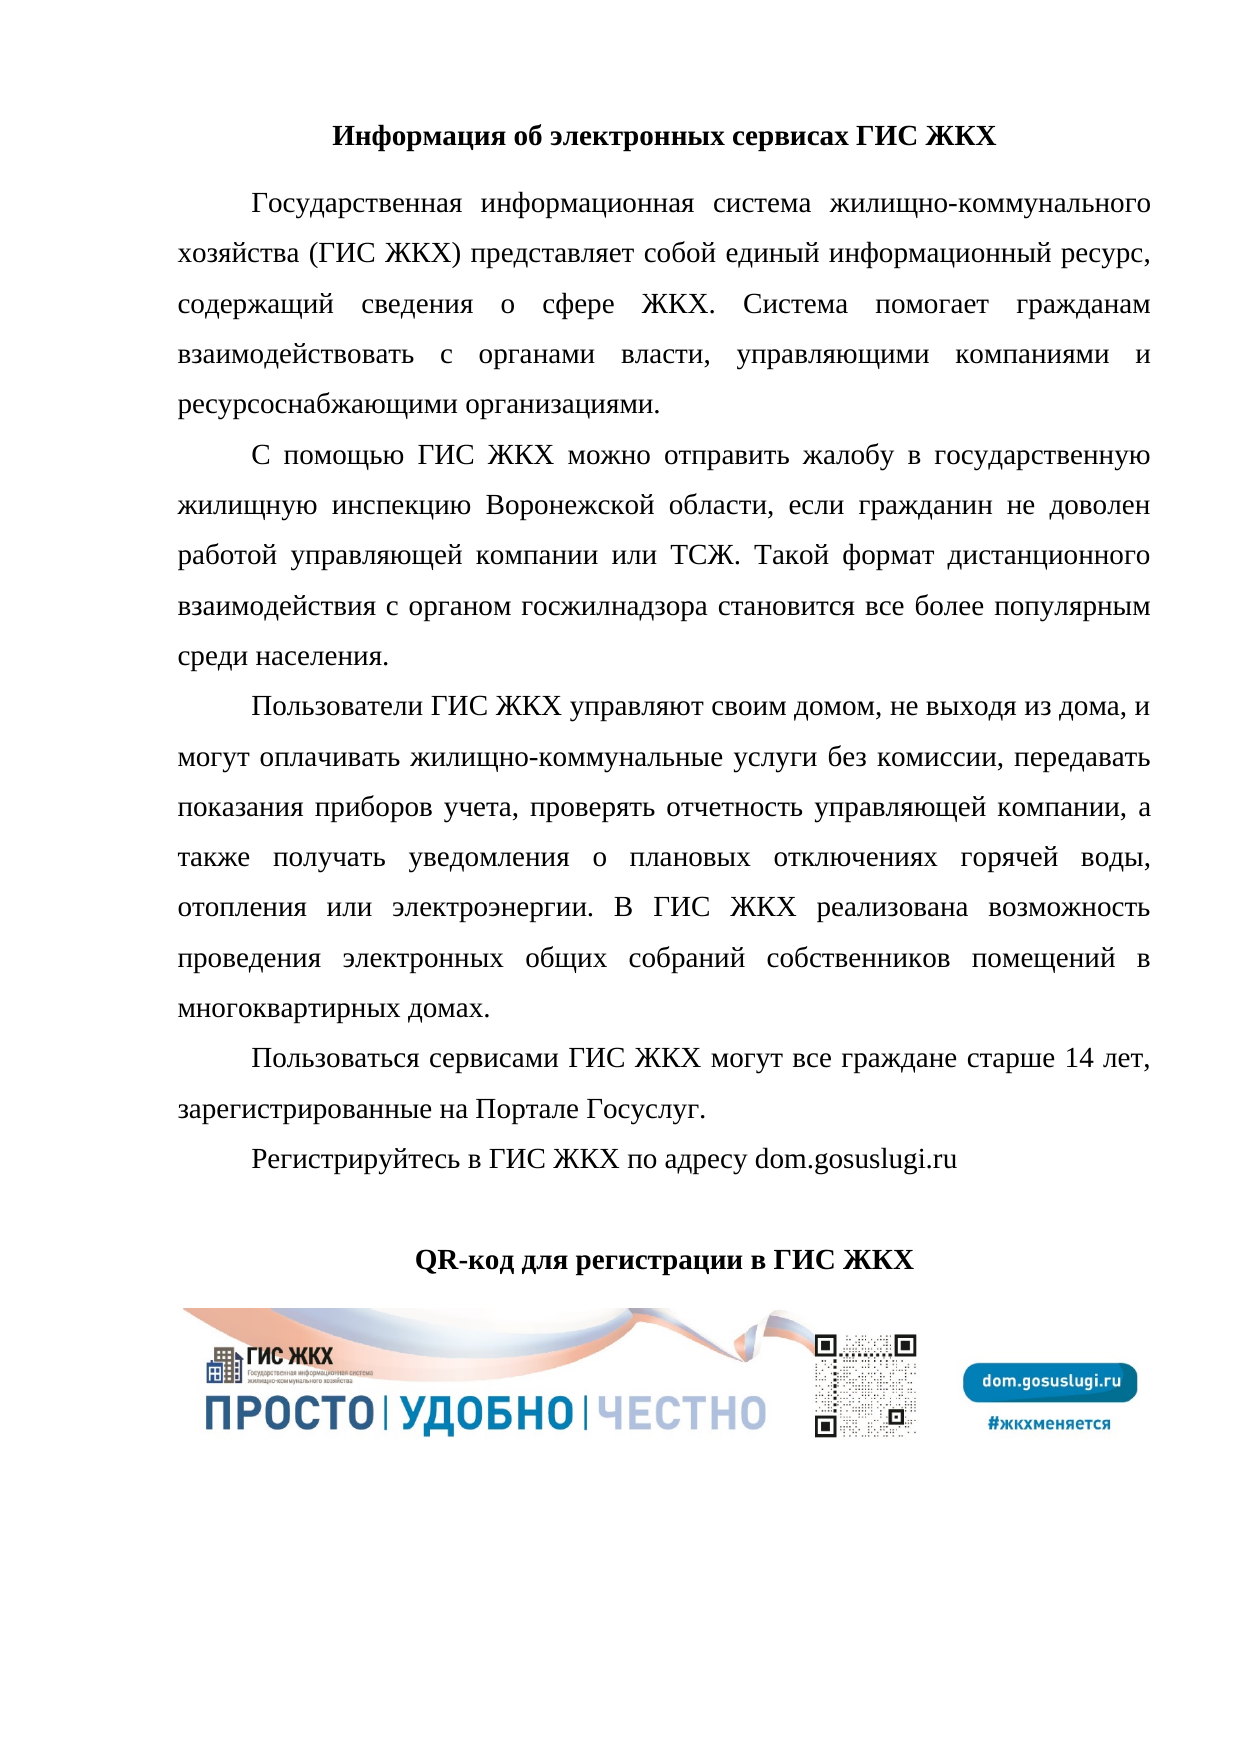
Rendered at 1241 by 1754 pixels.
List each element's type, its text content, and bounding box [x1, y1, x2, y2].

text QR-код для регистрации в ГИС ЖКХ [177, 1242, 1152, 1275]
picture [177, 1308, 1153, 1464]
text Регистрируйтесь в ГИС ЖКХ по адресу dom.gosuslugi.ru [177, 1141, 1152, 1175]
text Информация об электронных сервисах ГИС ЖКХ [177, 118, 1152, 152]
text Пользователи ГИС ЖКХ управляют своим домом, не выходя из дома, и могут оплачивать жилищно-коммунальные услуги без комиссии, передавать показания приборов учета, проверять отчетность управляющей компании, а также получать уведомления о плановых отключениях горячей воды, отопления или электроэнергии. В ГИС ЖКХ реализована возможность проведения электронных общих собраний собственников помещений в многоквартирных домах. [177, 688, 1152, 1024]
text С помощью ГИС ЖКХ можно отправить жалобу в государственную жилищную инспекцию Воронежской области, если гражданин не доволен работой управляющей компании или ТСЖ. Такой формат дистанционного взаимодействия с органом госжилнадзора становится все более популярным среди населения. [177, 437, 1152, 672]
text Пользоваться сервисами ГИС ЖКХ могут все граждане старше 14 лет, зарегистрированные на Портале Госуслуг. [177, 1041, 1152, 1124]
text Государственная информационная система жилищно-коммунального хозяйства (ГИС ЖКХ) представляет собой единый информационный ресурс, содержащий сведения о сфере ЖКХ. Система помогает гражданам взаимодействовать с органами власти, управляющими компаниями и ресурсоснабжающими организациями. [177, 185, 1152, 420]
